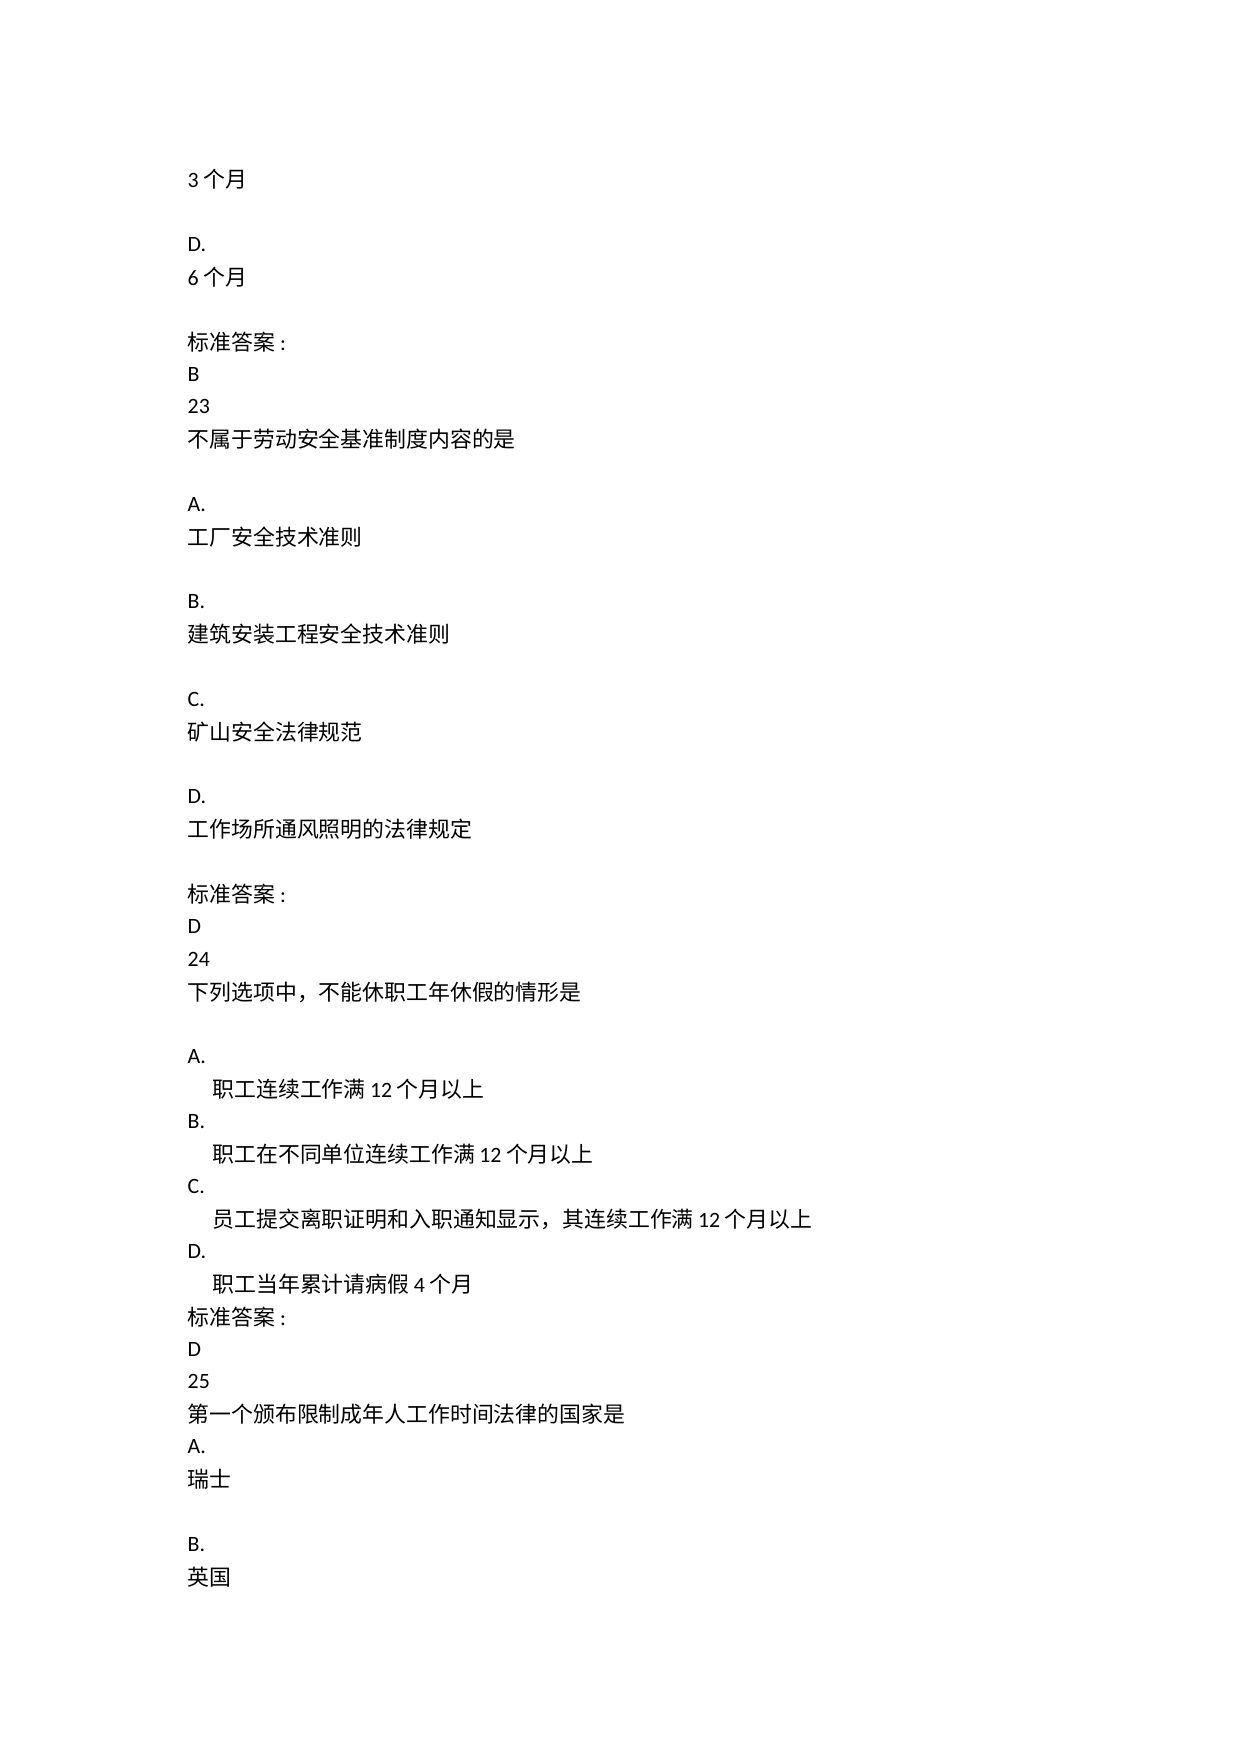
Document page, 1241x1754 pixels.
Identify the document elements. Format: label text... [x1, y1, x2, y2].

text 职工在不同单位连续工作满12个月以上 [187, 1137, 1053, 1169]
text 3个月 [187, 162, 1053, 194]
text D [187, 909, 1053, 942]
text C. [187, 682, 1053, 714]
text A. [187, 1429, 1053, 1462]
text B [187, 357, 1053, 389]
text 职工当年累计请病假4个月 [187, 1267, 1053, 1299]
text 6个月 [187, 259, 1053, 292]
text C. [187, 1169, 1053, 1202]
text B. [187, 1104, 1053, 1137]
text 员工提交离职证明和入职通知显示，其连续工作满12个月以上 [187, 1202, 1053, 1234]
text 建筑安装工程安全技术准则 [187, 617, 1053, 649]
text B. [187, 584, 1053, 617]
text A. [187, 487, 1053, 519]
text 不属于劳动安全基准制度内容的是 [187, 422, 1053, 454]
text A. [187, 1039, 1053, 1072]
text 标准答案 : [187, 877, 1053, 909]
text D. [187, 1234, 1053, 1267]
text 23 [187, 389, 1053, 422]
text 工厂安全技术准则 [187, 519, 1053, 552]
text 标准答案 : [187, 1299, 1053, 1332]
text 职工连续工作满12个月以上 [187, 1072, 1053, 1104]
text B. [187, 1527, 1053, 1559]
text 下列选项中，不能休职工年休假的情形是 [187, 974, 1053, 1007]
text D [187, 1332, 1053, 1364]
text 标准答案 : [187, 324, 1053, 357]
text D. [187, 227, 1053, 259]
text 瑞士 [187, 1462, 1053, 1494]
text 工作场所通风照明的法律规定 [187, 812, 1053, 844]
text 24 [187, 942, 1053, 974]
text 英国 [187, 1559, 1053, 1592]
text 矿山安全法律规范 [187, 714, 1053, 747]
text D. [187, 779, 1053, 812]
text 第一个颁布限制成年人工作时间法律的国家是 [187, 1397, 1053, 1429]
text 25 [187, 1364, 1053, 1397]
